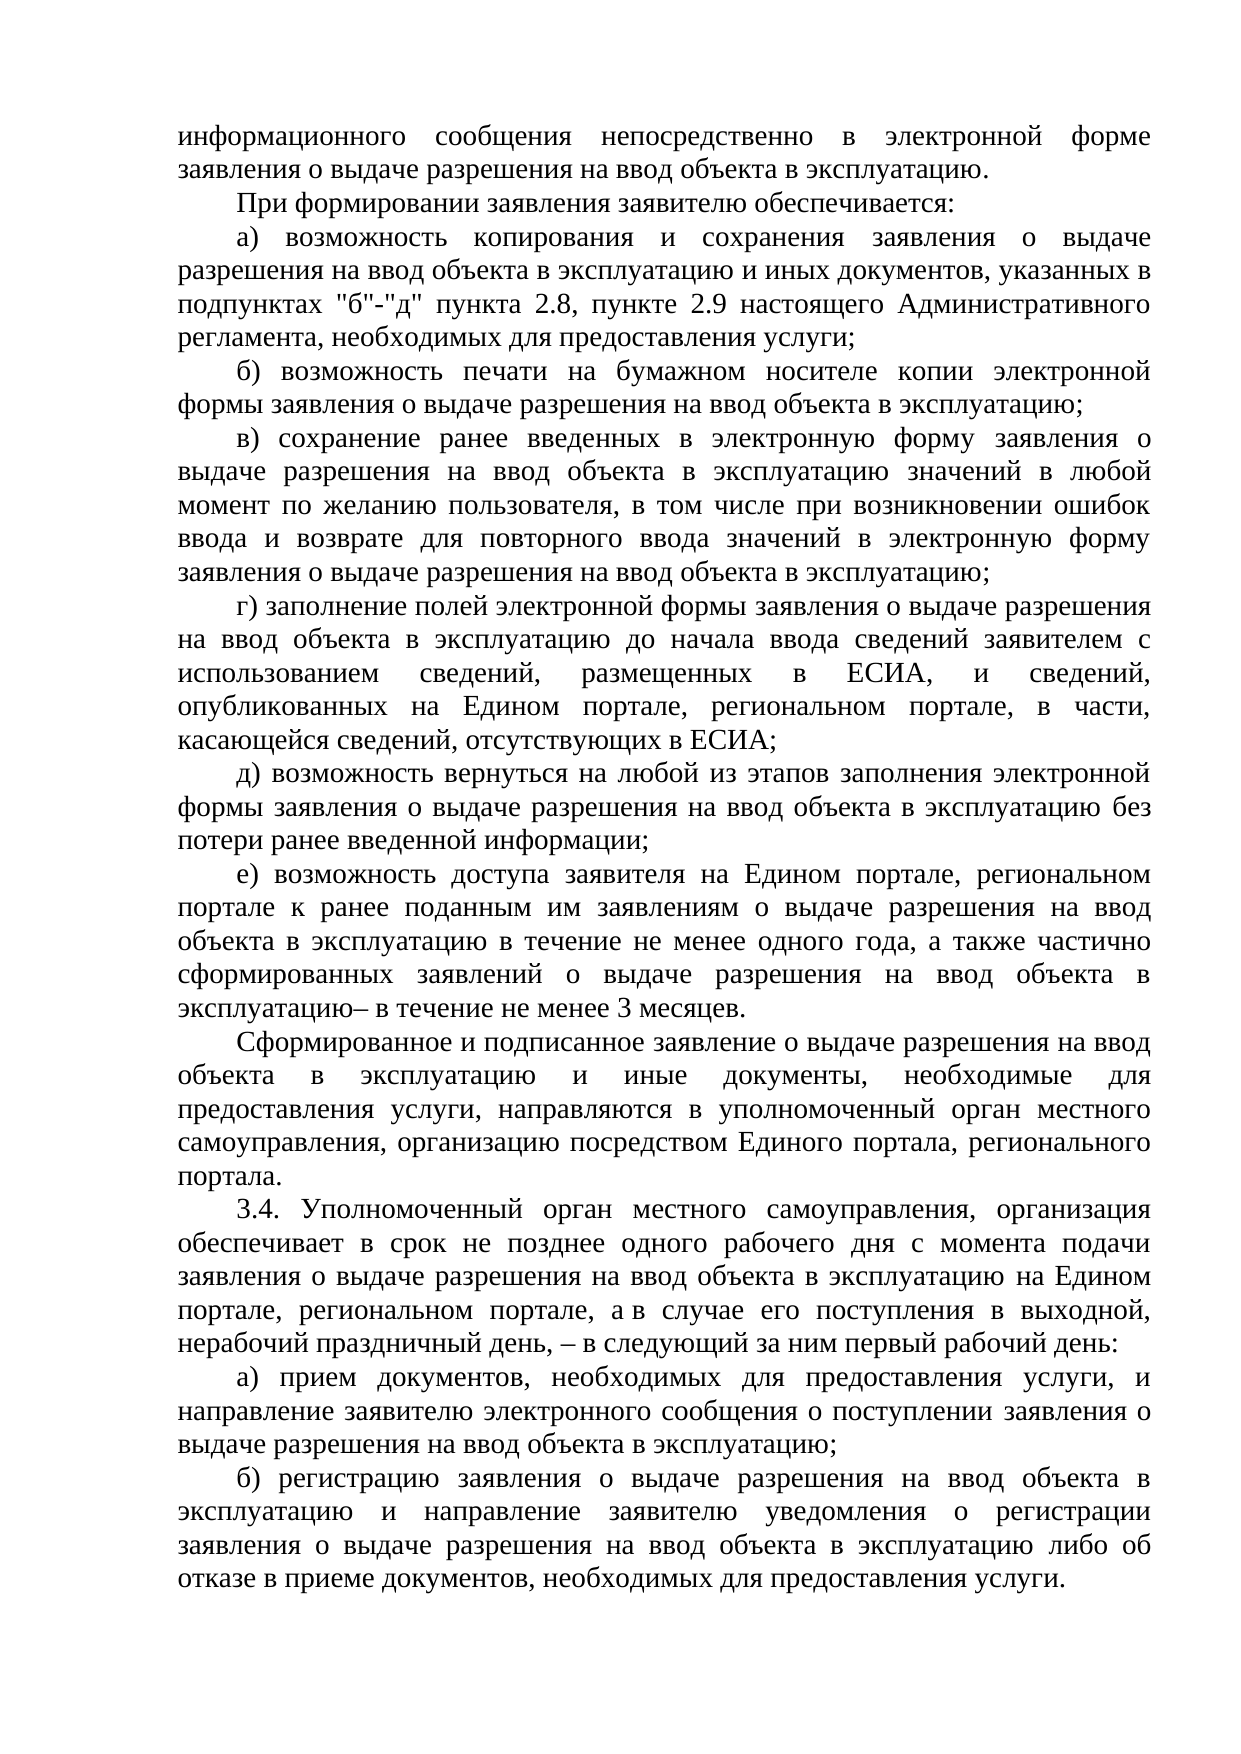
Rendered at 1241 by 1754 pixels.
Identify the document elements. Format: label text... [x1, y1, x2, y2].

text Сформированное и подписанное заявление о выдаче разрешения на ввод объекта в эксплуатацию и иные документы, необходимые для предоставления услуги, направляются в уполномоченный орган местного самоуправления, организацию посредством Единого портала, регионального портала. [177, 1024, 1152, 1191]
text е) возможность доступа заявителя на Едином портале, региональном портале к ранее поданным им заявлениям о выдаче разрешения на ввод объекта в эксплуатацию в течение не менее одного года, а также частично сформированных заявлений о выдаче разрешения на ввод объекта в эксплуатацию– в течение не менее 3 месяцев. [177, 856, 1152, 1024]
text в) сохранение ранее введенных в электронную форму заявления о выдаче разрешения на ввод объекта в эксплуатацию значений в любой момент по желанию пользователя, в том числе при возникновении ошибок ввода и возврате для повторного ввода значений в электронную форму заявления о выдаче разрешения на ввод объекта в эксплуатацию; [177, 420, 1152, 588]
text а) возможность копирования и сохранения заявления о выдаче разрешения на ввод объекта в эксплуатацию и иных документов, указанных в подпунктах "б"-"д" пункта 2.8, пункте 2.9 настоящего Административного регламента, необходимых для предоставления услуги; [177, 219, 1152, 353]
text д) возможность вернуться на любой из этапов заполнения электронной формы заявления о выдаче разрешения на ввод объекта в эксплуатацию без потери ранее введенной информации; [177, 755, 1152, 856]
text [177, 118, 1152, 185]
text а) прием документов, необходимых для предоставления услуги, и направление заявителю электронного сообщения о поступлении заявления о выдаче разрешения на ввод объекта в эксплуатацию; [177, 1359, 1152, 1460]
text 3.4. Уполномоченный орган местного самоуправления, организация обеспечивает в срок не позднее одного рабочего дня с момента подачи заявления о выдаче разрешения на ввод объекта в эксплуатацию на Едином портале, региональном портале, а в случае его поступления в выходной, нерабочий праздничный день, – в следующий за ним первый рабочий день: [177, 1191, 1152, 1359]
text г) заполнение полей электронной формы заявления о выдаче разрешения на ввод объекта в эксплуатацию до начала ввода сведений заявителем с использованием сведений, размещенных в ЕСИА, и сведений, опубликованных на Едином портале, региональном портале, в части, касающейся сведений, отсутствующих в ЕСИА; [177, 588, 1152, 755]
text б) возможность печати на бумажном носителе копии электронной формы заявления о выдаче разрешения на ввод объекта в эксплуатацию; [177, 353, 1152, 420]
text б) регистрацию заявления о выдаче разрешения на ввод объекта в эксплуатацию и направление заявителю уведомления о регистрации заявления о выдаче разрешения на ввод объекта в эксплуатацию либо об отказе в приеме документов, необходимых для предоставления услуги. [177, 1460, 1152, 1594]
text При формировании заявления заявителю обеспечивается: [177, 185, 1152, 219]
